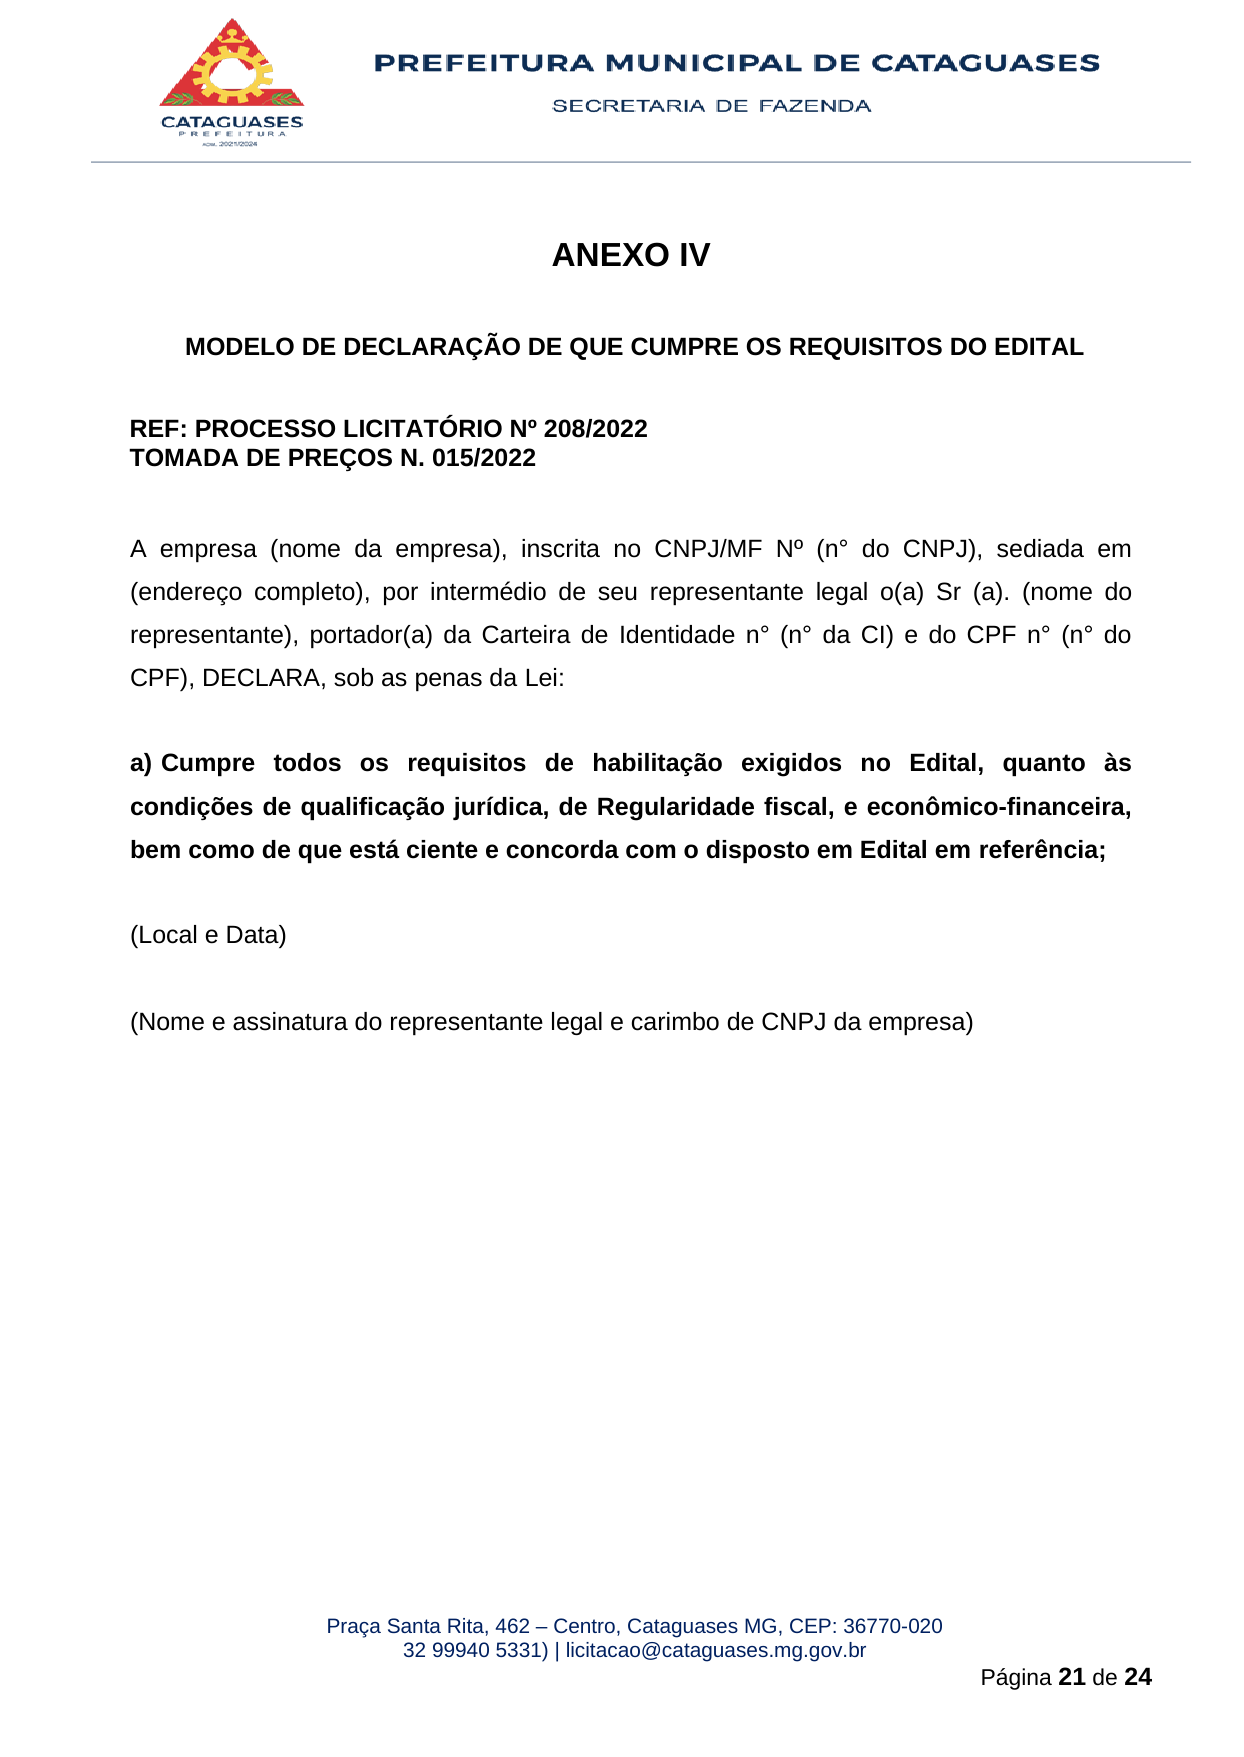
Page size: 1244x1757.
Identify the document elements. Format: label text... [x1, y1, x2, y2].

list Cumpre todos os requisitos de habilitação exigidos no Edital, quanto às condições de qualificação jurídica, de Regularidade fiscal, e econômico-financeira, bem como de que está ciente e concorda com o disposto em Edital em referência; [130, 748, 1133, 863]
text ANEXO IV [419, 235, 843, 273]
text A empresa (nome da empresa), inscrita no CNPJ/MF Nº (n° do CNPJ), sediada em (endereço completo), por intermédio de seu representante legal o(a) Sr (a). (nome do representante), portador(a) da Carteira de Identidade n° (n° da CI) e do CPF n° (n° do CPF), DECLARA, sob as penas da Lei: [130, 533, 1134, 692]
text TOMADA DE PREÇOS N. 015/2022 [129, 443, 812, 471]
text REF: PROCESSO LICITATÓRIO Nº 208/2022 [129, 414, 812, 443]
picture [91, 15, 1192, 163]
text (Nome e assinatura do representante legal e carimbo de CNPJ da empresa) [130, 1007, 1152, 1036]
text (Local e Data) [130, 921, 1152, 949]
text MODELO DE DECLARAÇÃO DE QUE CUMPRE OS REQUISITOS DO EDITAL [118, 331, 1152, 360]
